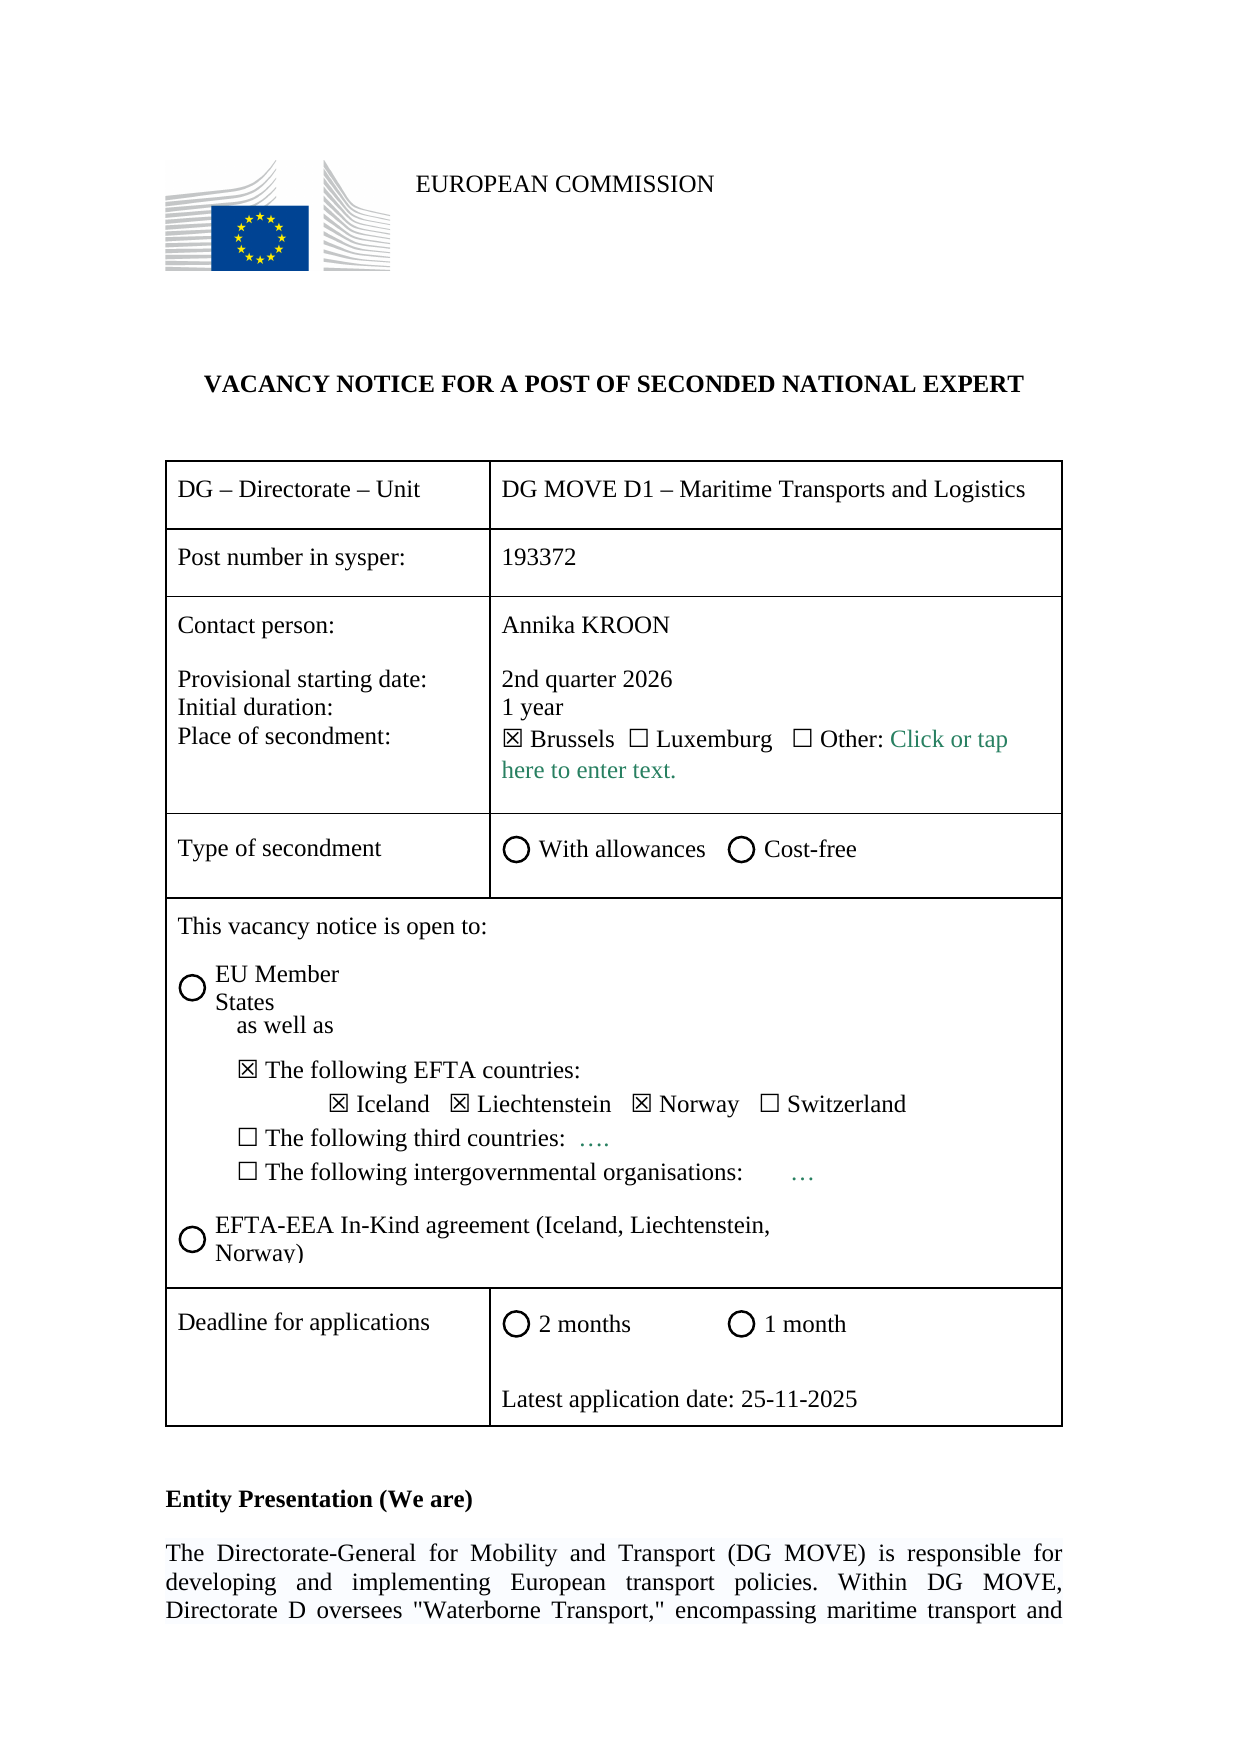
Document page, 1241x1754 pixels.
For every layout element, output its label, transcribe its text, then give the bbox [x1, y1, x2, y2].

table_cell [491, 814, 1061, 897]
table_cell Post number in sysper: [167, 530, 489, 596]
table_cell Deadline for applications [167, 1289, 489, 1425]
table_cell Type of secondment [167, 814, 489, 897]
table_cell Contact person: Provisional starting date: Initial duration: Place of secondment: [167, 597, 489, 813]
table_cell Latest application date: [491, 1289, 1061, 1425]
table_cell This vacancy notice is open to: as well as The following EFTA countries: Iceland Liechtenstein Norway Switzerland The following third countries: The following intergovernmental organisations: [167, 899, 1061, 1287]
table_header DG – Directorate – Unit [167, 462, 489, 528]
picture [165, 160, 391, 271]
text VACANCY NOTICE FOR A POST OF SECONDED NATIONAL EXPERT [165, 369, 1063, 398]
table_cell quarter year Brussels Luxemburg Other: [491, 597, 1061, 813]
list Entity Presentation (We are) [165, 1484, 1063, 1513]
